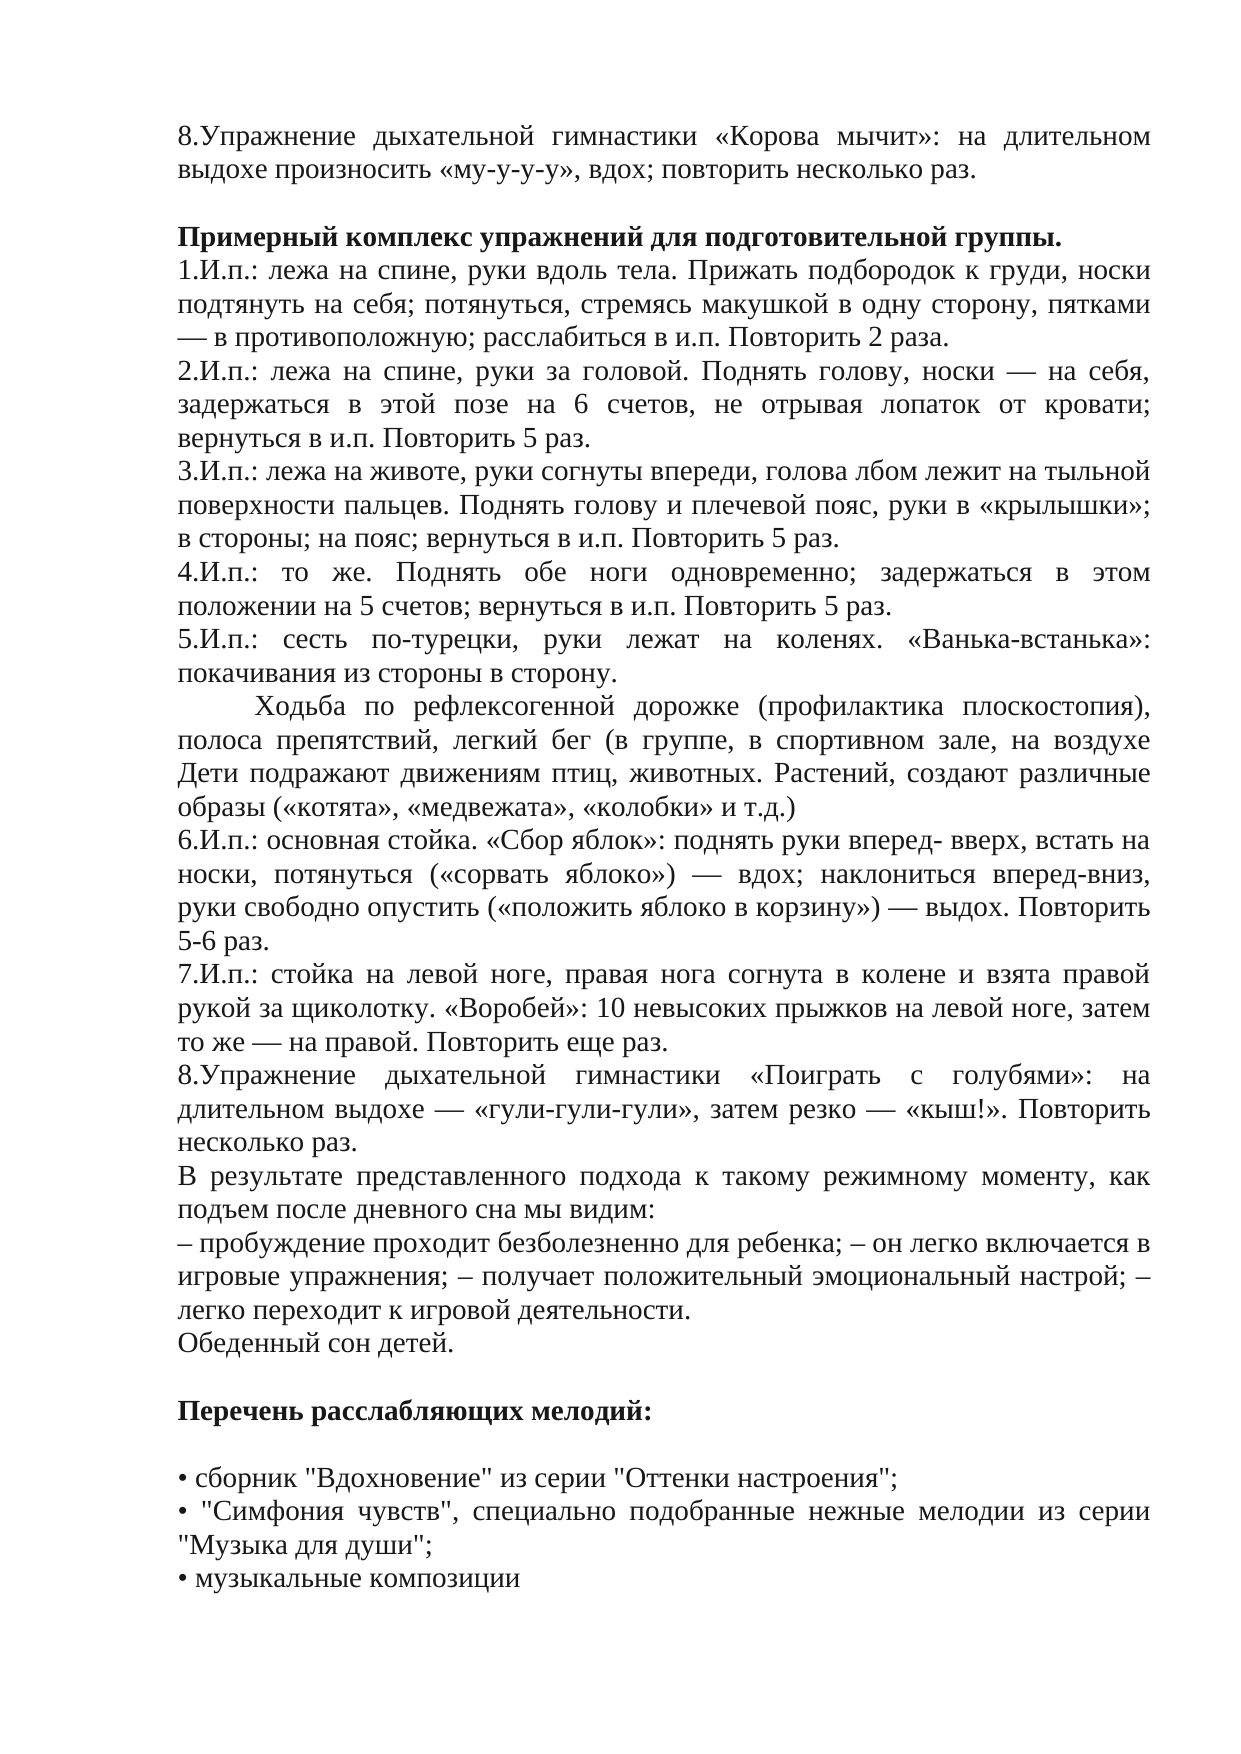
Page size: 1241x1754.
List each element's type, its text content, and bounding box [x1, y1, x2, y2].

text В результате представленного подхода к такому режимному моменту, как подъем после дневного сна мы видим: [177, 1158, 1152, 1225]
text 8.Упражнение дыхательной гимнастики «Корова мычит»: на длительном выдохе произносить «му-у-у-у», вдох; повторить несколько раз. [177, 118, 1152, 185]
text 6.И.п.: основная стойка. «Сбор яблок»: поднять руки вперед- вверх, встать на носки, потянуться («сорвать яблоко») — вдох; наклониться вперед-вниз, руки свободно опустить («положить яблоко в корзину») — выдох. Повторить 5-6 раз. [177, 822, 1152, 957]
text 5.И.п.: сесть по-турецки, руки лежат на коленях. «Ванька-встанька»: покачивания из стороны в сторону. [177, 621, 1152, 688]
text Примерный комплекс упражнений для подготовительной группы. [177, 219, 1152, 252]
text 7.И.п.: стойка на левой ноге, правая нога согнута в колене и взята правой рукой за щиколотку. «Воробей»: 10 невысоких прыжков на левой ноге, затем то же — на правой. Повторить еще раз. [177, 957, 1152, 1057]
text 1.И.п.: лежа на спине, руки вдоль тела. Прижать подбородок к груди, носки подтянуть на себя; потянуться, стремясь макушкой в одну сторону, пятками — в противоположную; расслабиться в и.п. Повторить 2 раза. [177, 252, 1152, 353]
text 4.И.п.: то же. Поднять обе ноги одновременно; задержаться в этом положении на 5 счетов; вернуться в и.п. Повторить 5 раз. [177, 554, 1152, 621]
text • сборник "Вдохновение" из серии "Оттенки настроения"; [177, 1460, 1152, 1493]
text Перечень расслабляющих мелодий: [177, 1393, 1152, 1426]
text – пробуждение проходит безболезненно для ребенка; – он легко включается в игровые упражнения; – получает положительный эмоциональный настрой; – легко переходит к игровой деятельности. [177, 1225, 1152, 1326]
text 3.И.п.: лежа на животе, руки согнуты впереди, голова лбом лежит на тыльной поверхности пальцев. Поднять голову и плечевой пояс, руки в «крылышки»; в стороны; на пояс; вернуться в и.п. Повторить 5 раз. [177, 453, 1152, 554]
text 8.Упражнение дыхательной гимнастики «Поиграть с голубями»: на длительном выдохе — «гули-гули-гули», затем резко — «кыш!». Повторить несколько раз. [177, 1057, 1152, 1158]
text Обеденный сон детей. [177, 1326, 1152, 1359]
text Ходьба по рефлексогенной дорожке (профилактика плоскостопия), полоса препятствий, легкий бег (в группе, в спортивном зале, на воздухе Дети подражают движениям птиц, животных. Растений, создают различные образы («котята», «медвежата», «колобки» и т.д.) [177, 688, 1152, 822]
text • музыкальные композиции [177, 1560, 1152, 1594]
text 2.И.п.: лежа на спине, руки за головой. Поднять голову, носки — на себя, задержаться в этой позе на 6 счетов, не отрывая лопаток от кровати; вернуться в и.п. Повторить 5 раз. [177, 353, 1152, 453]
text • "Симфония чувств", специально подобранные нежные мелодии из серии "Музыка для души"; [177, 1493, 1152, 1560]
